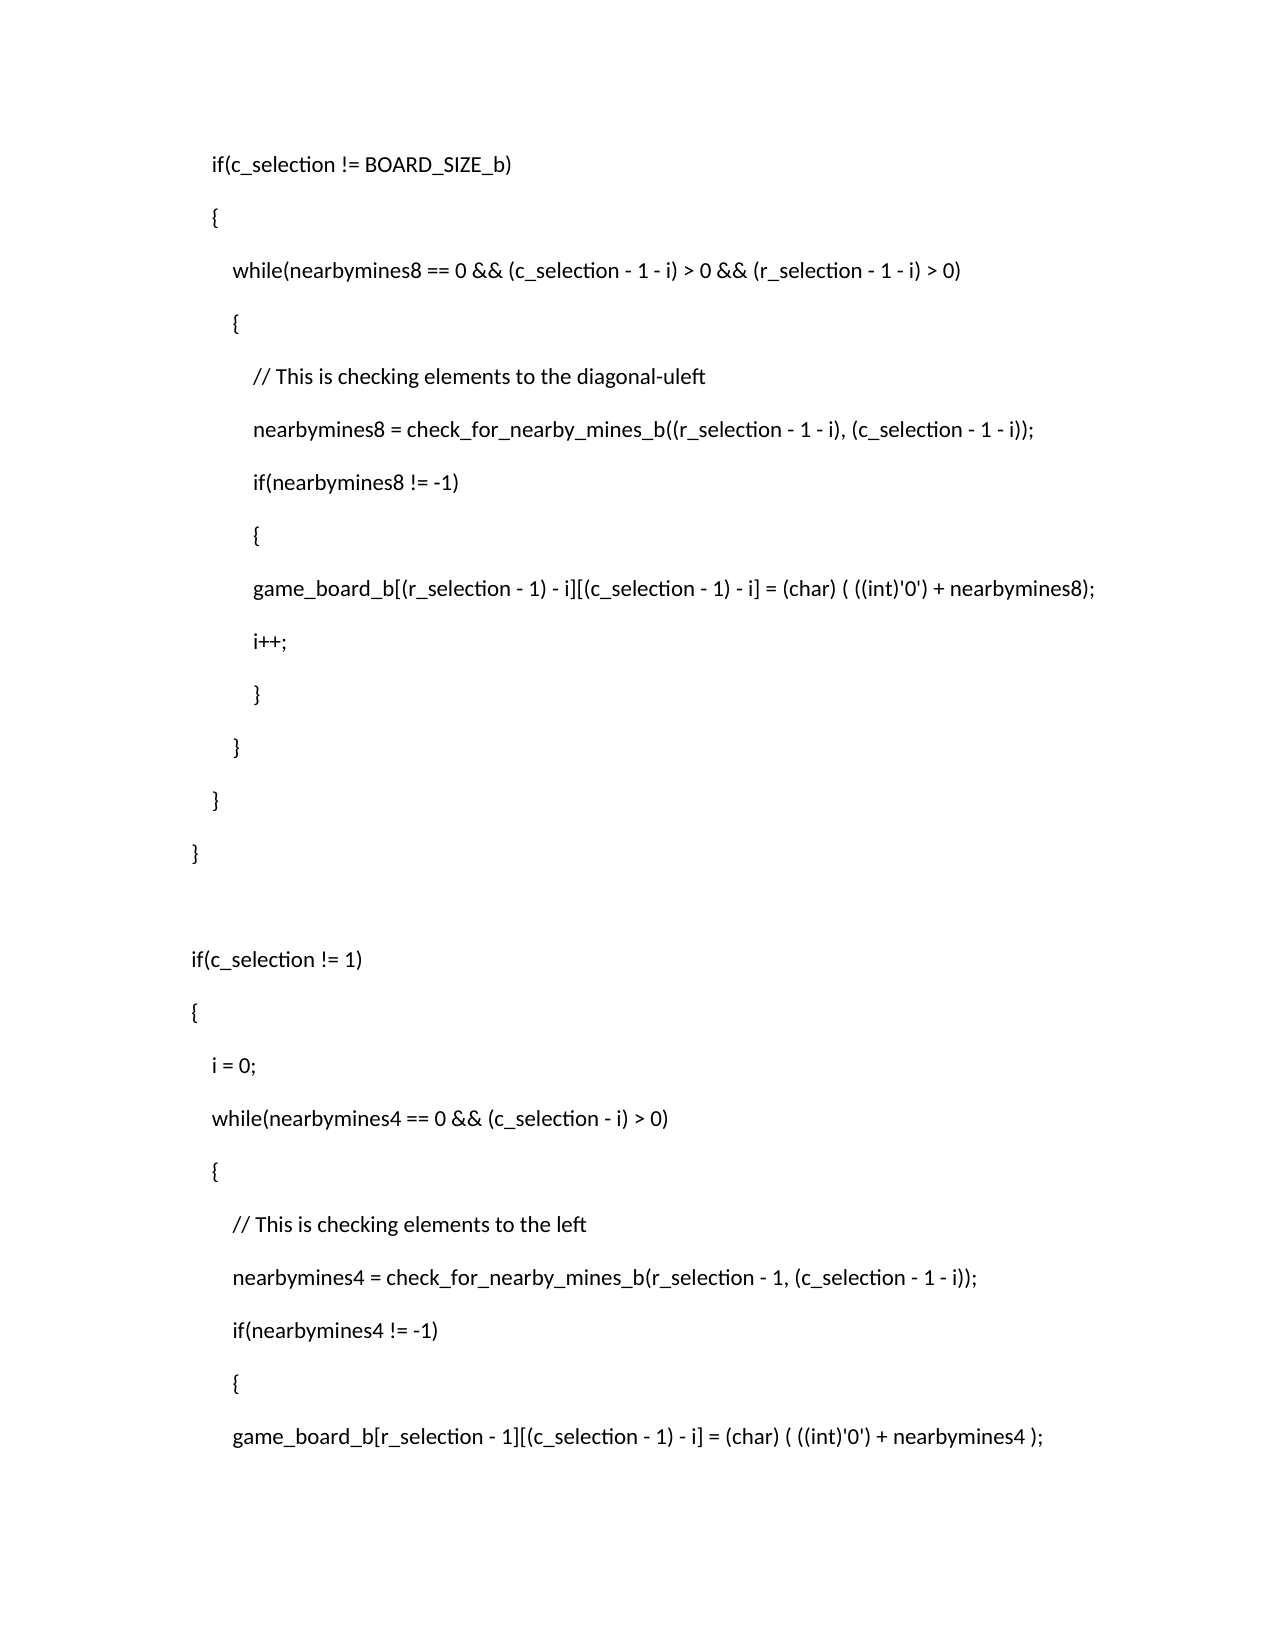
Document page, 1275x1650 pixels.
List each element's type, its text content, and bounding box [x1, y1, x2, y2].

text } [150, 733, 1125, 761]
text nearbymines4 = check_for_nearby_mines_b(r_selection - 1, (c_selection - 1 - i)); [150, 1263, 1125, 1291]
text if(nearbymines4 != -1) [150, 1316, 1125, 1344]
text nearbymines8 = check_for_nearby_mines_b((r_selection - 1 - i), (c_selection - 1 - i)); [150, 415, 1125, 443]
text } [150, 786, 1125, 814]
text } [150, 680, 1125, 708]
text if(c_selection != 1) [150, 945, 1125, 973]
text { [150, 309, 1125, 337]
text while(nearbymines8 == 0 && (c_selection - 1 - i) > 0 && (r_selection - 1 - i) > 0) [150, 256, 1125, 284]
text { [150, 521, 1125, 549]
text // This is checking elements to the diagonal-uleft [150, 362, 1125, 390]
text { [150, 1157, 1125, 1185]
text if(nearbymines8 != -1) [150, 468, 1125, 496]
text { [150, 998, 1125, 1026]
text if(c_selection != BOARD_SIZE_b) [150, 150, 1125, 178]
text game_board_b[(r_selection - 1) - i][(c_selection - 1) - i] = (char) ( ((int)'0') + nearbymines8); [150, 574, 1125, 602]
text { [150, 203, 1125, 231]
text } [150, 839, 1125, 867]
text i = 0; [150, 1051, 1125, 1079]
text game_board_b[r_selection - 1][(c_selection - 1) - i] = (char) ( ((int)'0') + nearbymines4 ); [150, 1422, 1125, 1451]
text i++; [150, 627, 1125, 655]
text while(nearbymines4 == 0 && (c_selection - i) > 0) [150, 1104, 1125, 1132]
text // This is checking elements to the left [150, 1210, 1125, 1238]
text { [150, 1369, 1125, 1397]
